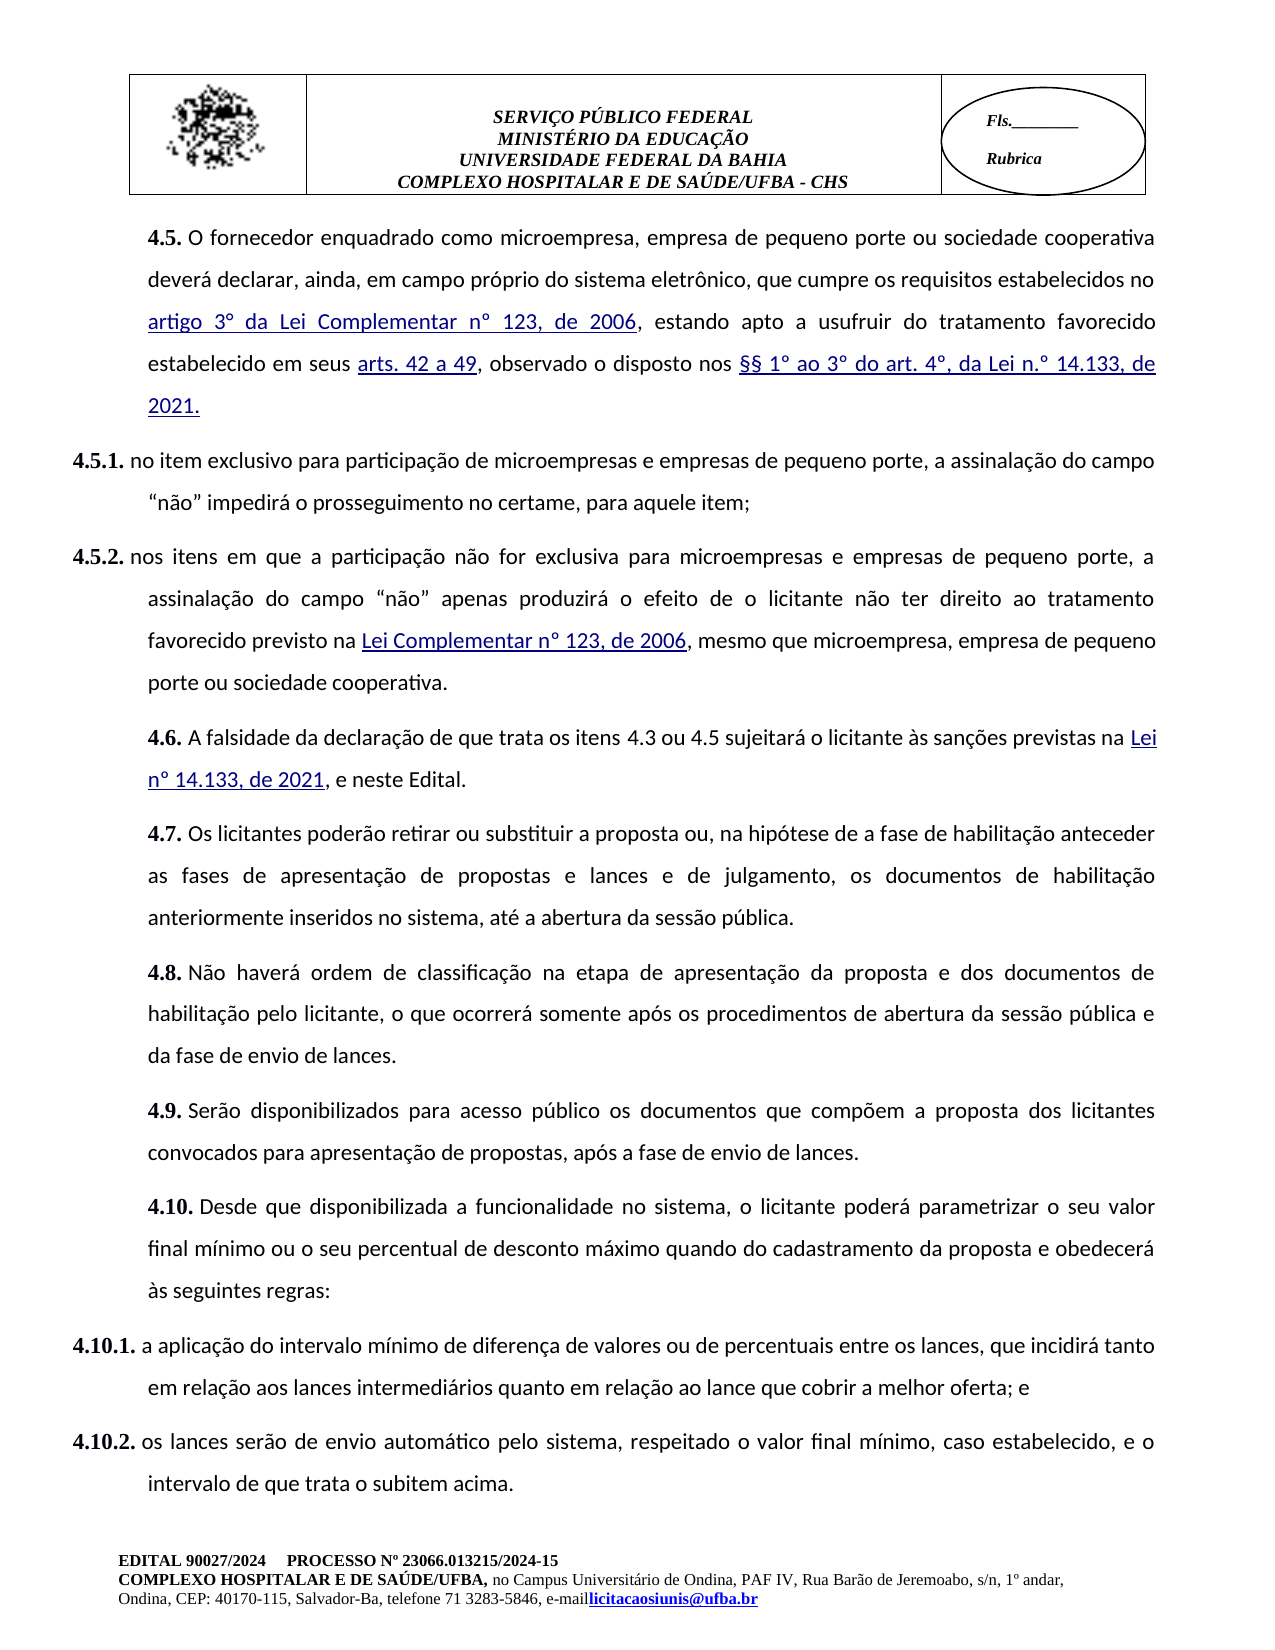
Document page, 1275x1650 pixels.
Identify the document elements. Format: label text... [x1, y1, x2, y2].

list Serão disponibilizados para acesso público os documentos que compõem a proposta dos licitantes convocados para apresentação de propostas, após a fase de envio de lances. [148, 1096, 1157, 1166]
list Os licitantes poderão retirar ou substituir a proposta ou, na hipótese de a fase de habilitação anteceder as fases de apresentação de propostas e lances e de julgamento, os documentos de habilitação anteriormente inseridos no sistema, até a abertura da sessão pública. [148, 819, 1157, 931]
list a aplicação do intervalo mínimo de diferença de valores ou de percentuais entre os lances, que incidirá tanto em relação aos lances intermediários quanto em relação ao lance que cobrir a melhor oferta; e [73, 1331, 1157, 1401]
list Desde que disponibilizada a funcionalidade no sistema, o licitante poderá parametrizar o seu valor final mínimo ou o seu percentual de desconto máximo quando do cadastramento da proposta e obedecerá às seguintes regras: [148, 1192, 1157, 1304]
list Não haverá ordem de classificação na etapa de apresentação da proposta e dos documentos de habilitação pelo licitante, o que ocorrerá somente após os procedimentos de abertura da sessão pública e da fase de envio de lances. [148, 958, 1157, 1069]
list nos itens em que a participação não for exclusiva para microempresas e empresas de pequeno porte, a assinalação do campo “não” apenas produzirá o efeito de o licitante não ter direito ao tratamento favorecido previsto na Lei Complementar nº 123, de 2006, mesmo que microempresa, empresa de pequeno porte ou sociedade cooperativa. [73, 542, 1157, 696]
list os lances serão de envio automático pelo sistema, respeitado o valor final mínimo, caso estabelecido, e o intervalo de que trata o subitem acima. [73, 1427, 1157, 1497]
list no item exclusivo para participação de microempresas e empresas de pequeno porte, a assinalação do campo “não” impedirá o prosseguimento no certame, para aquele item; [73, 446, 1157, 516]
list A falsidade da declaração de que trata os itens 4.3 ou 4.5 sujeitará o licitante às sanções previstas na Lei nº 14.133, de 2021, e neste Edital. [148, 723, 1157, 793]
list O fornecedor enquadrado como microempresa, empresa de pequeno porte ou sociedade cooperativa deverá declarar, ainda, em campo próprio do sistema eletrônico, que cumpre os requisitos estabelecidos no artigo 3° da Lei Complementar nº 123, de 2006, estando apto a usufruir do tratamento favorecido estabelecido em seus arts. 42 a 49, observado o disposto nos §§ 1º ao 3º do art. 4º, da Lei n.º 14.133, de 2021. [148, 223, 1157, 419]
